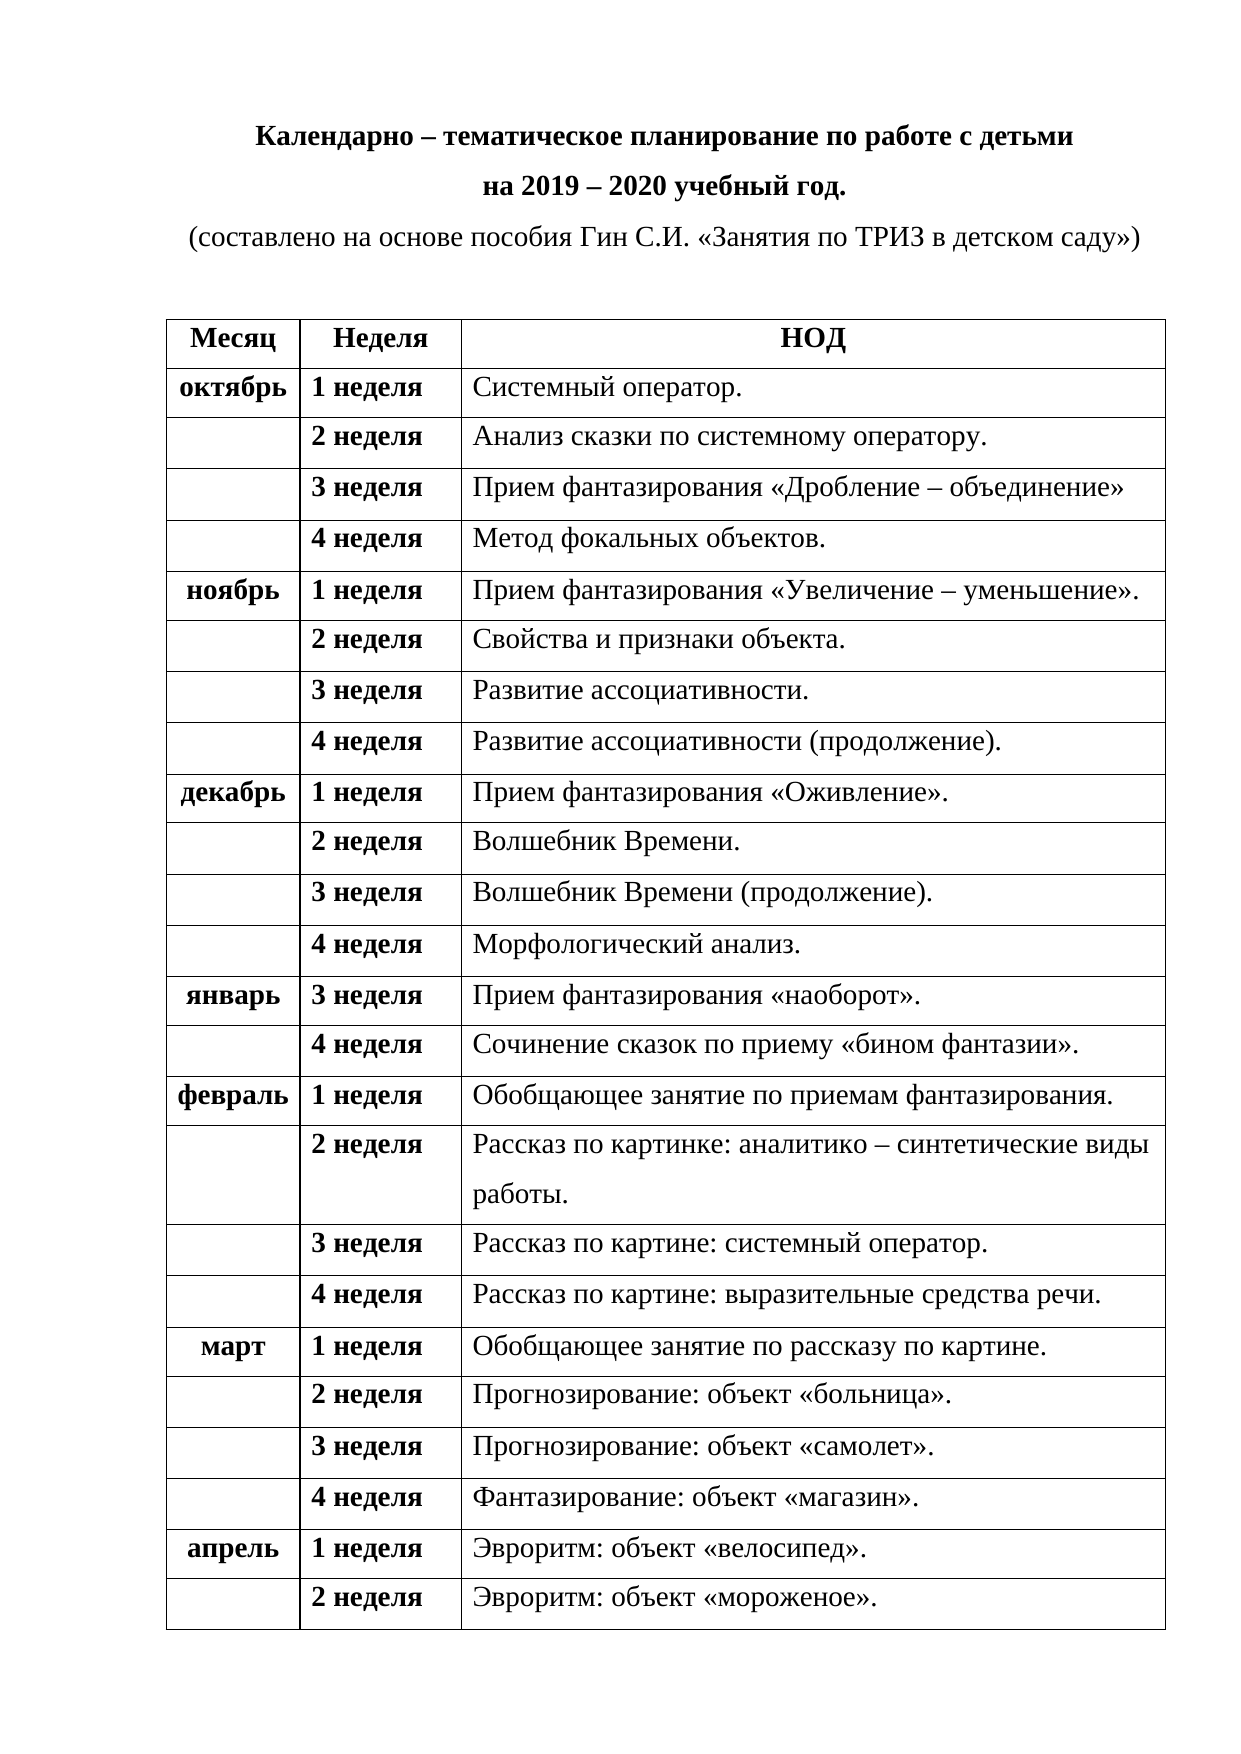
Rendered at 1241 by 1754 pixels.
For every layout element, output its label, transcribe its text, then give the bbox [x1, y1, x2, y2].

table_cell [167, 1428, 299, 1478]
table_cell 2 неделя [301, 418, 461, 468]
table_cell [167, 1126, 299, 1224]
table_cell Обобщающее занятие по приемам фантазирования. [462, 1077, 1165, 1125]
table_cell 3 неделя [301, 469, 461, 519]
table_cell [167, 875, 299, 925]
text (составлено на основе пособия Гин С.И. «Занятия по ТРИЗ в детском саду») [177, 219, 1152, 252]
table_cell 4 неделя [301, 1276, 461, 1327]
table_cell 3 неделя [301, 977, 461, 1025]
table_cell Анализ сказки по системному оператору. [462, 418, 1165, 468]
table_cell [167, 418, 299, 468]
table_cell 2 неделя [301, 1377, 461, 1427]
table_cell Прием фантазирования «Увеличение – уменьшение». [462, 572, 1165, 620]
table_cell февраль [167, 1077, 299, 1125]
table_cell Свойства и признаки объекта. [462, 621, 1165, 671]
table_cell Прием фантазирования «Оживление». [462, 775, 1165, 822]
table_cell 2 неделя [301, 1126, 461, 1224]
table_cell [167, 1026, 299, 1076]
table_cell 2 неделя [301, 621, 461, 671]
table_cell [167, 621, 299, 671]
text на 2019 – 2020 учебный год. [177, 168, 1152, 202]
table_cell [167, 1225, 299, 1275]
table_cell 4 неделя [301, 723, 461, 773]
table_header НОД [462, 320, 1165, 368]
table_cell 3 неделя [301, 672, 461, 722]
table_cell ноябрь [167, 572, 299, 620]
table_cell Системный оператор. [462, 369, 1165, 417]
table_cell Эвроритм: объект «мороженое». [462, 1579, 1165, 1629]
table_cell Волшебник Времени. [462, 823, 1165, 873]
table_cell 1 неделя [301, 572, 461, 620]
table_cell 4 неделя [301, 1026, 461, 1076]
table_cell [167, 1479, 299, 1529]
table_cell 1 неделя [301, 1328, 461, 1376]
table_cell Прием фантазирования «Дробление – объединение» [462, 469, 1165, 519]
table_cell Морфологический анализ. [462, 926, 1165, 976]
table_cell [167, 469, 299, 519]
text Календарно – тематическое планирование по работе с детьми [177, 118, 1152, 152]
table_cell Обобщающее занятие по рассказу по картине. [462, 1328, 1165, 1376]
table_cell Эвроритм: объект «велосипед». [462, 1530, 1165, 1578]
table_cell Сочинение сказок по приему «бином фантазии». [462, 1026, 1165, 1076]
table_cell 2 неделя [301, 823, 461, 873]
table_header Неделя [301, 320, 461, 368]
table_cell 3 неделя [301, 875, 461, 925]
table_cell [167, 1276, 299, 1327]
table_cell 1 неделя [301, 1530, 461, 1578]
table_cell 3 неделя [301, 1428, 461, 1478]
table_cell [167, 672, 299, 722]
table_cell [167, 521, 299, 571]
table_cell 1 неделя [301, 1077, 461, 1125]
table_cell Рассказ по картине: системный оператор. [462, 1225, 1165, 1275]
table_cell 2 неделя [301, 1579, 461, 1629]
table_header Месяц [167, 320, 299, 368]
table_cell [167, 1377, 299, 1427]
table_cell октябрь [167, 369, 299, 417]
table_cell 3 неделя [301, 1225, 461, 1275]
table_cell Развитие ассоциативности. [462, 672, 1165, 722]
table_cell Волшебник Времени (продолжение). [462, 875, 1165, 925]
table_cell Метод фокальных объектов. [462, 521, 1165, 571]
table_cell [167, 723, 299, 773]
table_cell Прогнозирование: объект «больница». [462, 1377, 1165, 1427]
table_cell [167, 1579, 299, 1629]
table_cell 4 неделя [301, 521, 461, 571]
table_cell 4 неделя [301, 1479, 461, 1529]
table_cell Прогнозирование: объект «самолет». [462, 1428, 1165, 1478]
table_cell 4 неделя [301, 926, 461, 976]
table_cell Фантазирование: объект «магазин». [462, 1479, 1165, 1529]
table_cell [167, 823, 299, 873]
table_cell Рассказ по картинке: аналитико – синтетические виды работы. [462, 1126, 1165, 1224]
table_cell 1 неделя [301, 775, 461, 822]
table_cell март [167, 1328, 299, 1376]
table_cell апрель [167, 1530, 299, 1578]
table_cell январь [167, 977, 299, 1025]
table_cell декабрь [167, 775, 299, 822]
table_cell Прием фантазирования «наоборот». [462, 977, 1165, 1025]
table_cell Развитие ассоциативности (продолжение). [462, 723, 1165, 773]
table_cell 1 неделя [301, 369, 461, 417]
table_cell [167, 926, 299, 976]
table_cell Рассказ по картине: выразительные средства речи. [462, 1276, 1165, 1327]
